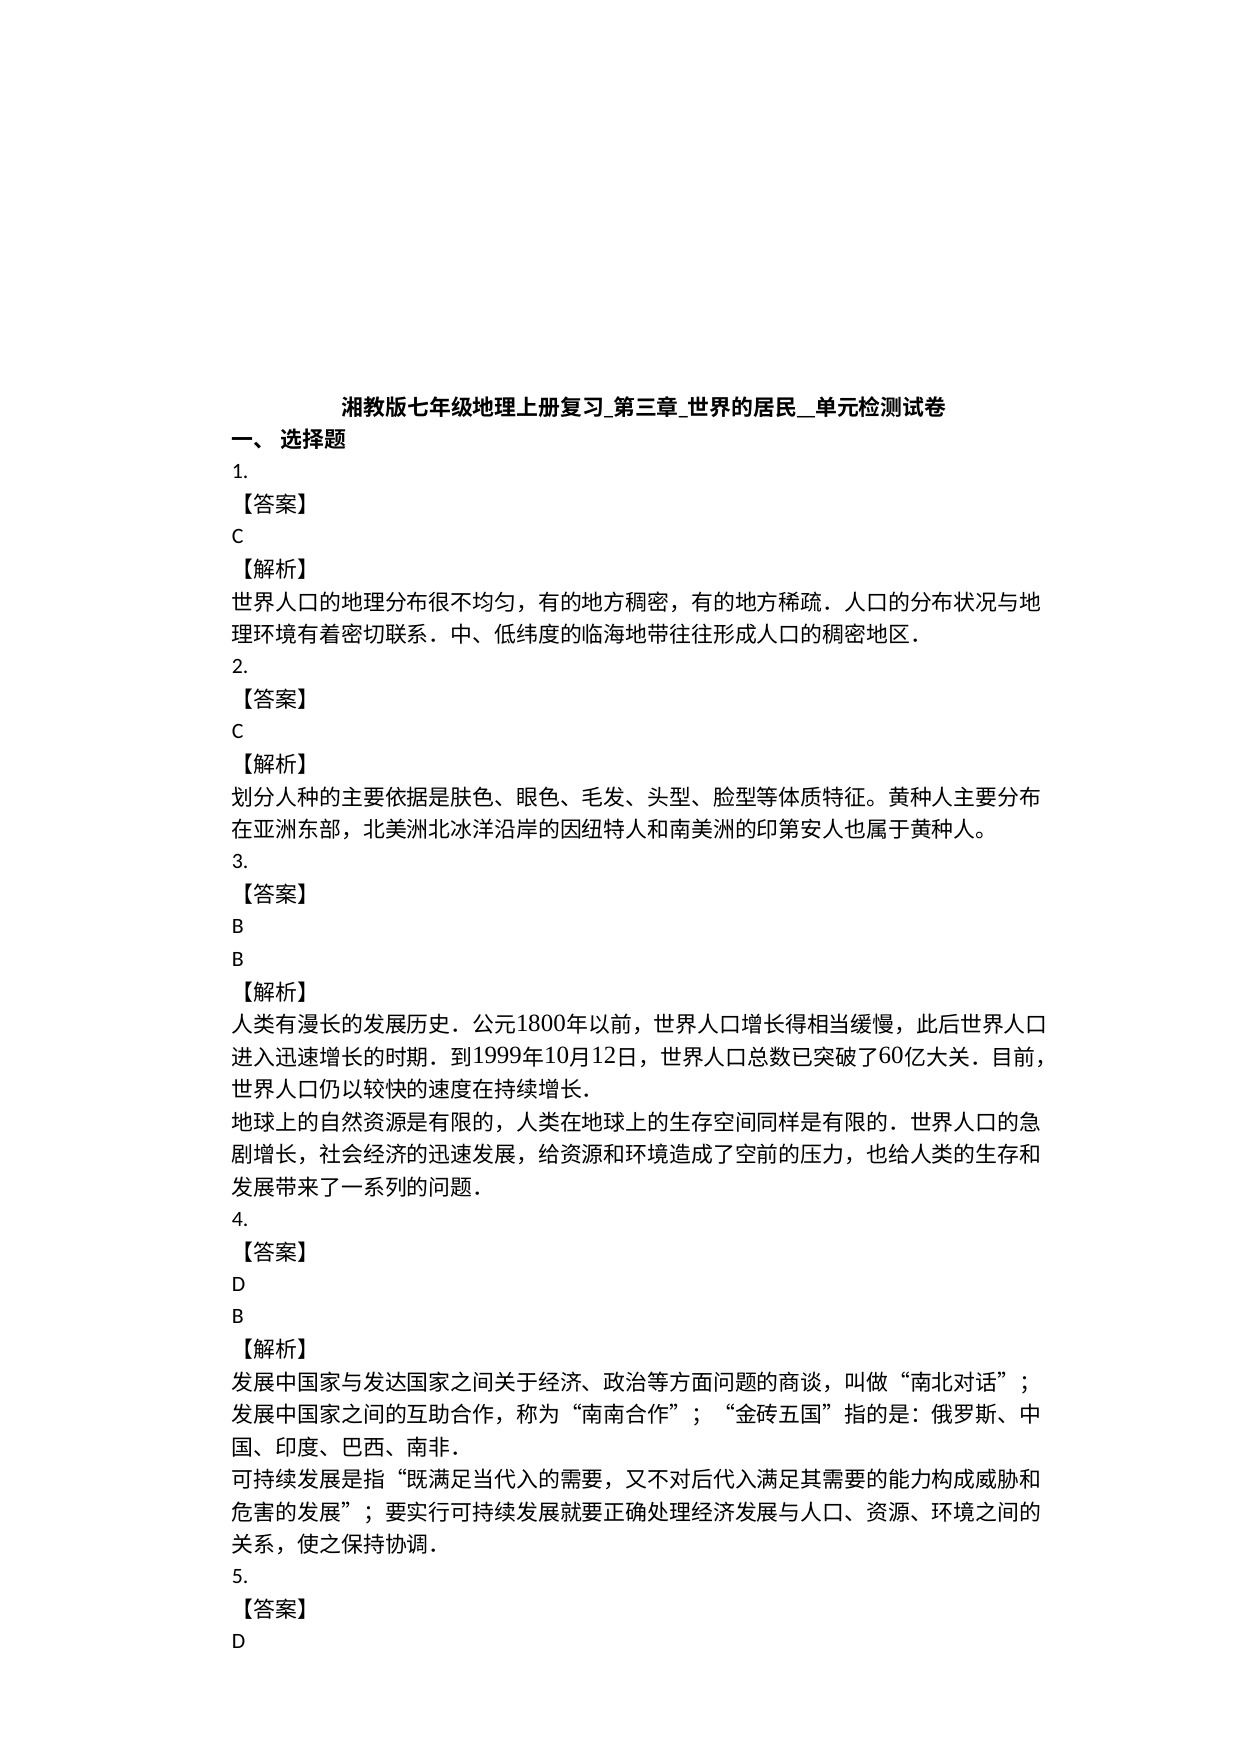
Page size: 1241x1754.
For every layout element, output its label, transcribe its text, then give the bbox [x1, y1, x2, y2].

text 人类有漫长的发展历史．公元年以前，世界人口增长得相当缓慢，此后世界人口进入迅速增长的时期．到年月日，世界人口总数已突破了亿大关．目前，世界人口仍以较快的速度在持续增长． [232, 1007, 1056, 1104]
text C [232, 714, 1056, 747]
text 划分人种的主要依据是肤色、眼色、毛发、头型、脸型等体质特征。黄种人主要分布在亚洲东部，北美洲北冰洋沿岸的因纽特人和南美洲的印第安人也属于黄种人。 [232, 779, 1056, 844]
text D [232, 1267, 1056, 1299]
text 【答案】 [232, 1234, 1056, 1267]
text 4. [232, 1202, 1056, 1234]
text 【答案】 [232, 1592, 1056, 1624]
text 【解析】 [232, 974, 1056, 1007]
text B [232, 942, 1056, 974]
text 3. [232, 844, 1056, 877]
text B [232, 909, 1056, 942]
text 1. [232, 454, 1056, 487]
text 世界人口的地理分布很不均匀，有的地方稠密，有的地方稀疏．人口的分布状况与地理环境有着密切联系．中、低纬度的临海地带往往形成人口的稠密地区． [232, 584, 1056, 649]
text 【解析】 [232, 1332, 1056, 1364]
subtitle 湘教版七年级地理上册复习_第三章_世界的居民__单元检测试卷 [232, 389, 1056, 422]
text 【答案】 [232, 682, 1056, 714]
text 【解析】 [232, 747, 1056, 779]
text 5. [232, 1559, 1056, 1592]
text 2. [232, 649, 1056, 682]
text 地球上的自然资源是有限的，人类在地球上的生存空间同样是有限的．世界人口的急剧增长，社会经济的迅速发展，给资源和环境造成了空前的压力，也给人类的生存和发展带来了一系列的问题． [232, 1104, 1056, 1202]
text B [232, 1299, 1056, 1332]
text 发展中国家与发达国家之间关于经济、政治等方面问题的商谈，叫做“南北对话”；发展中国家之间的互助合作，称为“南南合作”；“金砖五国”指的是：俄罗斯、中国、印度、巴西、南非． [232, 1364, 1056, 1462]
text D [232, 1624, 1056, 1657]
text 【解析】 [232, 552, 1056, 584]
text C [232, 519, 1056, 552]
subtitle 一、 选择题 [232, 422, 1056, 454]
text 可持续发展是指“既满足当代入的需要，又不对后代入满足其需要的能力构成威胁和危害的发展”；要实行可持续发展就要正确处理经济发展与人口、资源、环境之间的关系，使之保持协调． [232, 1462, 1056, 1559]
text 【答案】 [232, 487, 1056, 519]
text 【答案】 [232, 877, 1056, 909]
